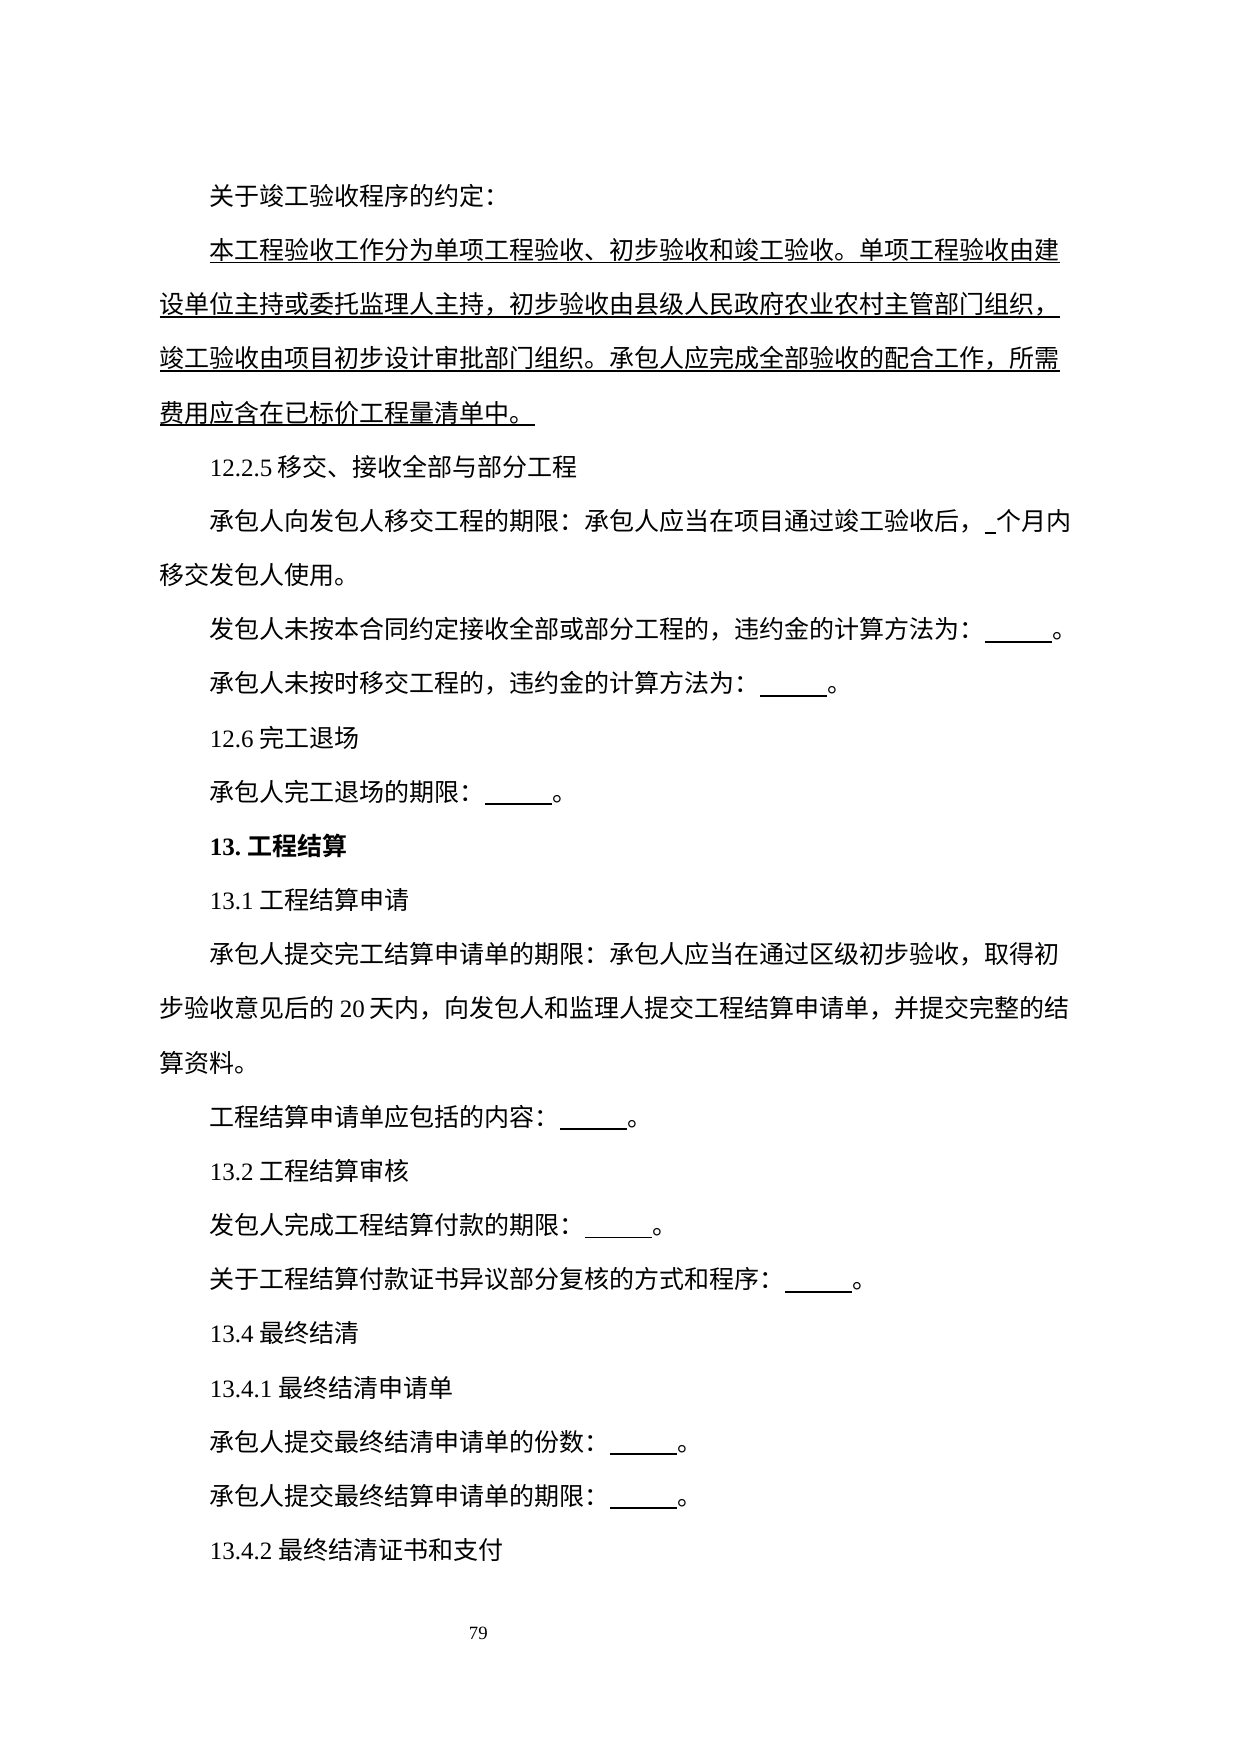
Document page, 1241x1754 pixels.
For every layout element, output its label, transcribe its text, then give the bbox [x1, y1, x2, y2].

text 关于竣工验收程序的约定： [159, 162, 1078, 216]
text 13.2 工程结算审核 [159, 1137, 1078, 1191]
text 13.1 工程结算申请 [159, 866, 1078, 920]
text 12.2.5移交、接收全部与部分工程 [159, 433, 1078, 487]
text 12.6 完工退场 [159, 704, 1078, 758]
text 13.4 最终结清 [159, 1299, 1078, 1354]
text 承包人向发包人移交工程的期限：承包人应当在项目通过竣工验收后， 个月内移交发包人使用。 [159, 487, 1078, 595]
text 本工程验收工作分为单项工程验收、初步验收和竣工验收。单项工程验收由建设单位主持或委托监理人主持，初步验收由县级人民政府农业农村主管部门组织，竣工验收由项目初步设计审批部门组织。承包人应完成全部验收的配合工作，所需费用应含在已标价工程量清单中。 [159, 216, 1078, 433]
text 13.4.2 最终结清证书和支付 [159, 1516, 1078, 1570]
text 发包人未按本合同约定接收全部或部分工程的，违约金的计算方法为： 。 [159, 595, 1078, 649]
text 承包人提交完工结算申请单的期限：承包人应当在通过区级初步验收，取得初步验收意见后的20天内，向发包人和监理人提交工程结算申请单，并提交完整的结算资料。 [159, 920, 1078, 1083]
text 发包人完成工程结算付款的期限： 。 [159, 1191, 1078, 1245]
text 工程结算申请单应包括的内容： 。 [159, 1083, 1078, 1137]
text 13.4.1 最终结清申请单 [159, 1354, 1078, 1408]
text 承包人提交最终结清申请单的份数： 。 [159, 1408, 1078, 1462]
text 承包人提交最终结算申请单的期限： 。 [159, 1462, 1078, 1516]
text 承包人完工退场的期限： 。 [159, 758, 1078, 812]
subtitle 13. 工程结算 [159, 812, 1078, 866]
text 承包人未按时移交工程的，违约金的计算方法为： 。 [159, 649, 1078, 704]
text 关于工程结算付款证书异议部分复核的方式和程序： 。 [159, 1245, 1078, 1299]
